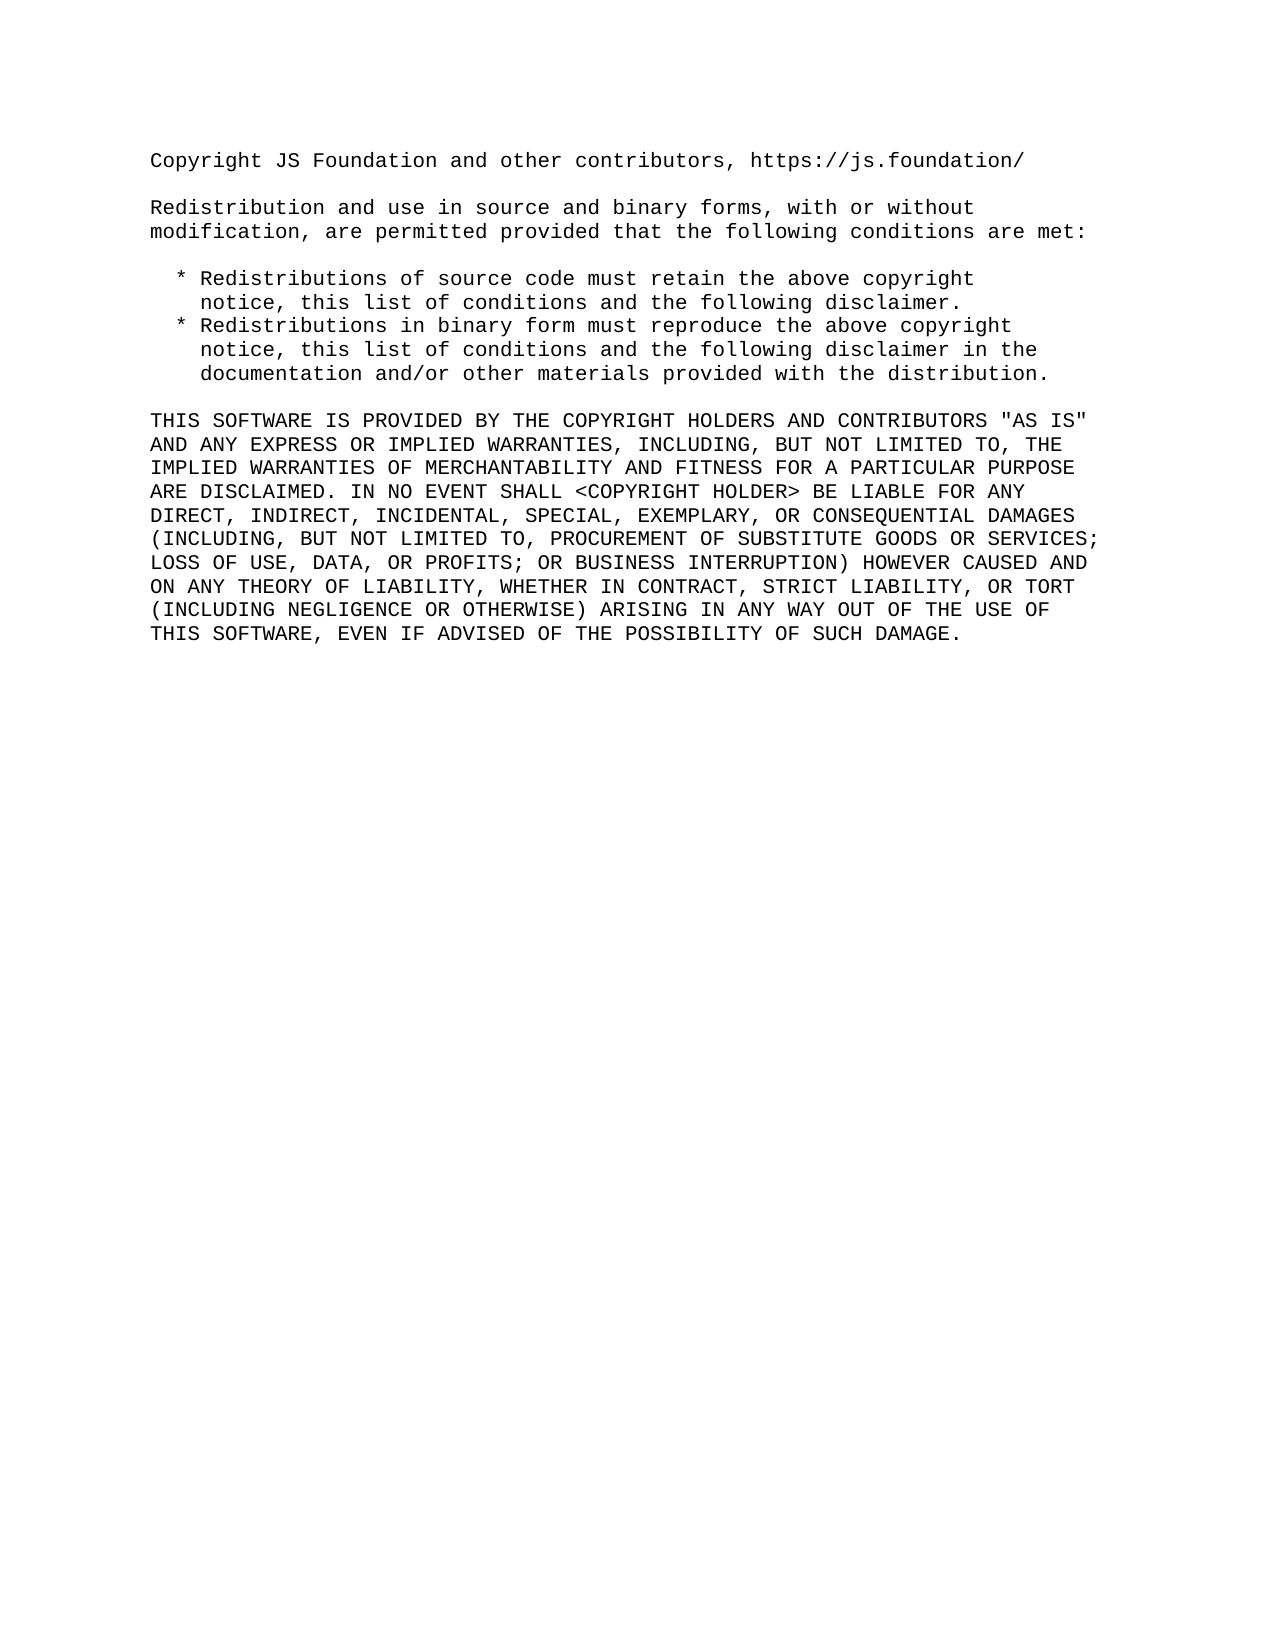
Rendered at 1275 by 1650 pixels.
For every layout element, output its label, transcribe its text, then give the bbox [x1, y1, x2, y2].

text ARE DISCLAIMED. IN NO EVENT SHALL <COPYRIGHT HOLDER> BE LIABLE FOR ANY [150, 481, 1125, 505]
text THIS SOFTWARE, EVEN IF ADVISED OF THE POSSIBILITY OF SUCH DAMAGE. [150, 623, 1125, 647]
text Redistribution and use in source and binary forms, with or without [150, 197, 1125, 221]
text (INCLUDING NEGLIGENCE OR OTHERWISE) ARISING IN ANY WAY OUT OF THE USE OF [150, 599, 1125, 623]
text IMPLIED WARRANTIES OF MERCHANTABILITY AND FITNESS FOR A PARTICULAR PURPOSE [150, 457, 1125, 481]
text (INCLUDING, BUT NOT LIMITED TO, PROCUREMENT OF SUBSTITUTE GOODS OR SERVICES; [150, 528, 1125, 552]
text notice, this list of conditions and the following disclaimer in the [150, 339, 1125, 363]
text ON ANY THEORY OF LIABILITY, WHETHER IN CONTRACT, STRICT LIABILITY, OR TORT [150, 576, 1125, 599]
text documentation and/or other materials provided with the distribution. [150, 363, 1125, 386]
text * Redistributions of source code must retain the above copyright [150, 268, 1125, 292]
text Copyright JS Foundation and other contributors, https://js.foundation/ [150, 150, 1125, 174]
text notice, this list of conditions and the following disclaimer. [150, 292, 1125, 316]
text THIS SOFTWARE IS PROVIDED BY THE COPYRIGHT HOLDERS AND CONTRIBUTORS "AS IS" [150, 410, 1125, 434]
text LOSS OF USE, DATA, OR PROFITS; OR BUSINESS INTERRUPTION) HOWEVER CAUSED AND [150, 552, 1125, 576]
text modification, are permitted provided that the following conditions are met: [150, 221, 1125, 244]
text * Redistributions in binary form must reproduce the above copyright [150, 316, 1125, 339]
text DIRECT, INDIRECT, INCIDENTAL, SPECIAL, EXEMPLARY, OR CONSEQUENTIAL DAMAGES [150, 505, 1125, 528]
text AND ANY EXPRESS OR IMPLIED WARRANTIES, INCLUDING, BUT NOT LIMITED TO, THE [150, 434, 1125, 457]
